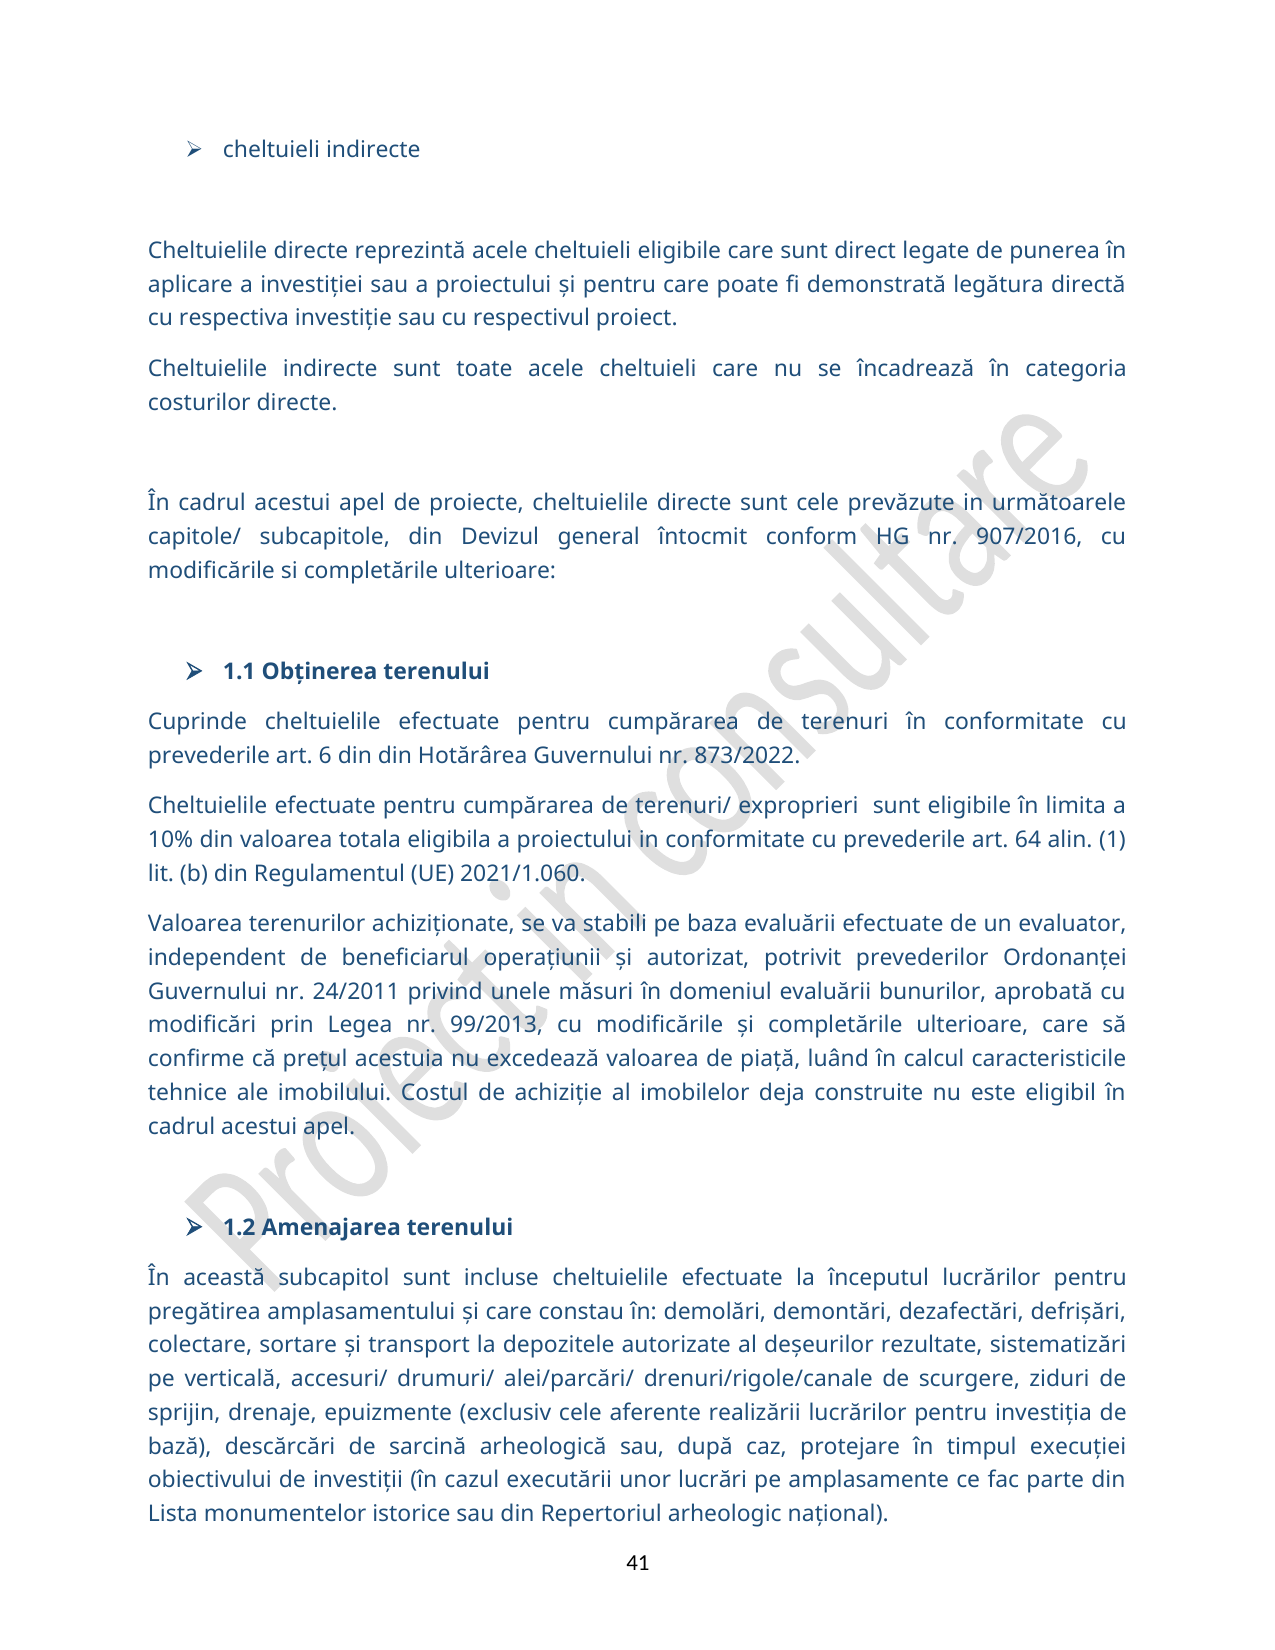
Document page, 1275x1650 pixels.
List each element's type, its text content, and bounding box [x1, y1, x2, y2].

text Cheltuielile directe reprezintă acele cheltuieli eligibile care sunt direct legate de punerea în aplicare a investiției sau a proiectului și pentru care poate fi demonstrată legătura directă cu respectiva investiție sau cu respectivul proiect. [148, 234, 1127, 332]
list cheltuieli indirecte [185, 133, 1127, 164]
list 1.1 Obținerea terenului [185, 654, 1127, 686]
list 1.2 Amenajarea terenului [185, 1210, 1127, 1242]
text În cadrul acestui apel de proiecte, cheltuielile directe sunt cele prevăzute in următoarele capitole/ subcapitole, din Devizul general întocmit conform HG nr. 907/2016, cu modificările si completările ulterioare: [148, 486, 1127, 585]
text Cheltuielile efectuate pentru cumpărarea de terenuri/ exproprieri sunt eligibile în limita a 10% din valoarea totala eligibila a proiectului in conformitate cu prevederile art. 64 alin. (1) lit. (b) din Regulamentul (UE) 2021/1.060. [148, 789, 1127, 888]
text În această subcapitol sunt incluse cheltuielile efectuate la începutul lucrărilor pentru pregătirea amplasamentului și care constau în: demolări, demontări, dezafectări, defrișări, colectare, sortare și transport la depozitele autorizate al deșeurilor rezultate, sistematizări pe verticală, accesuri/ drumuri/ alei/parcări/ drenuri/rigole/canale de scurgere, ziduri de sprijin, drenaje, epuizmente (exclusiv cele aferente realizării lucrărilor pentru investiția de bază), descărcări de sarcină arheologică sau, după caz, protejare în timpul execuției obiectivului de investiții (în cazul executării unor lucrări pe amplasamente ce fac parte din Lista monumentelor istorice sau din Repertoriul arheologic național). [148, 1261, 1127, 1528]
text Cheltuielile indirecte sunt toate acele cheltuieli care nu se încadrează în categoria costurilor directe. [148, 352, 1127, 417]
text Valoarea terenurilor achiziționate, se va stabili pe baza evaluării efectuate de un evaluator, independent de beneficiarul operațiunii și autorizat, potrivit prevederilor Ordonanței Guvernului nr. 24/2011 privind unele măsuri în domeniul evaluării bunurilor, aprobată cu modificări prin Legea nr. 99/2013, cu modificările și completările ulterioare, care să confirme că prețul acestuia nu excedează valoarea de piață, luând în calcul caracteristicile tehnice ale imobilului. Costul de achiziție al imobilelor deja construite nu este eligibil în cadrul acestui apel. [148, 907, 1127, 1141]
text Cuprinde cheltuielile efectuate pentru cumpărarea de terenuri în conformitate cu prevederile art. 6 din din Hotărârea Guvernului nr. 873/2022. [148, 705, 1127, 770]
